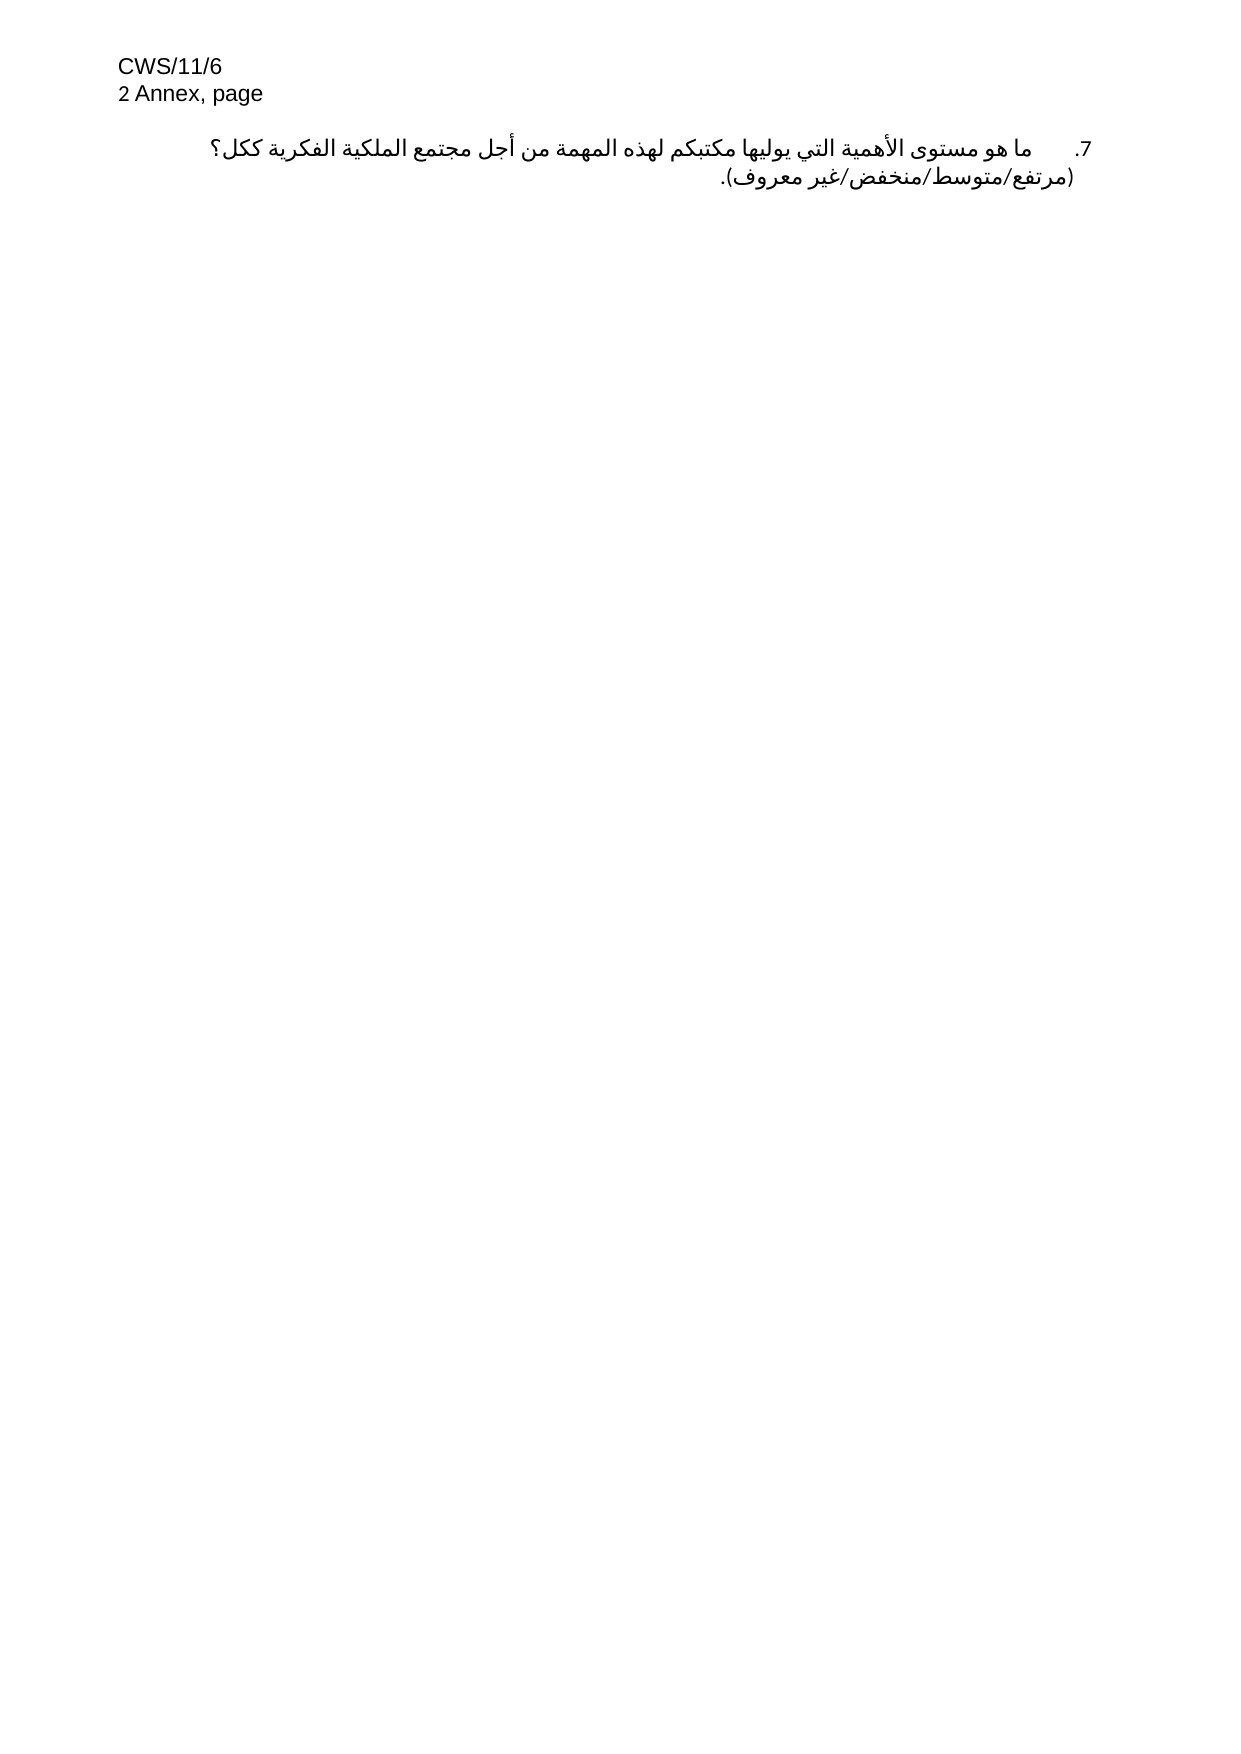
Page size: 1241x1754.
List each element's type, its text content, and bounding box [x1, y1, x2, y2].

list ما هو مستوى الأهمية التي يوليها مكتبكم لهذه المهمة من أجل مجتمع الملكية الفكرية ككل؟ (مرتفع/متوسط/منخفض/غير معروف). [118, 134, 1074, 190]
